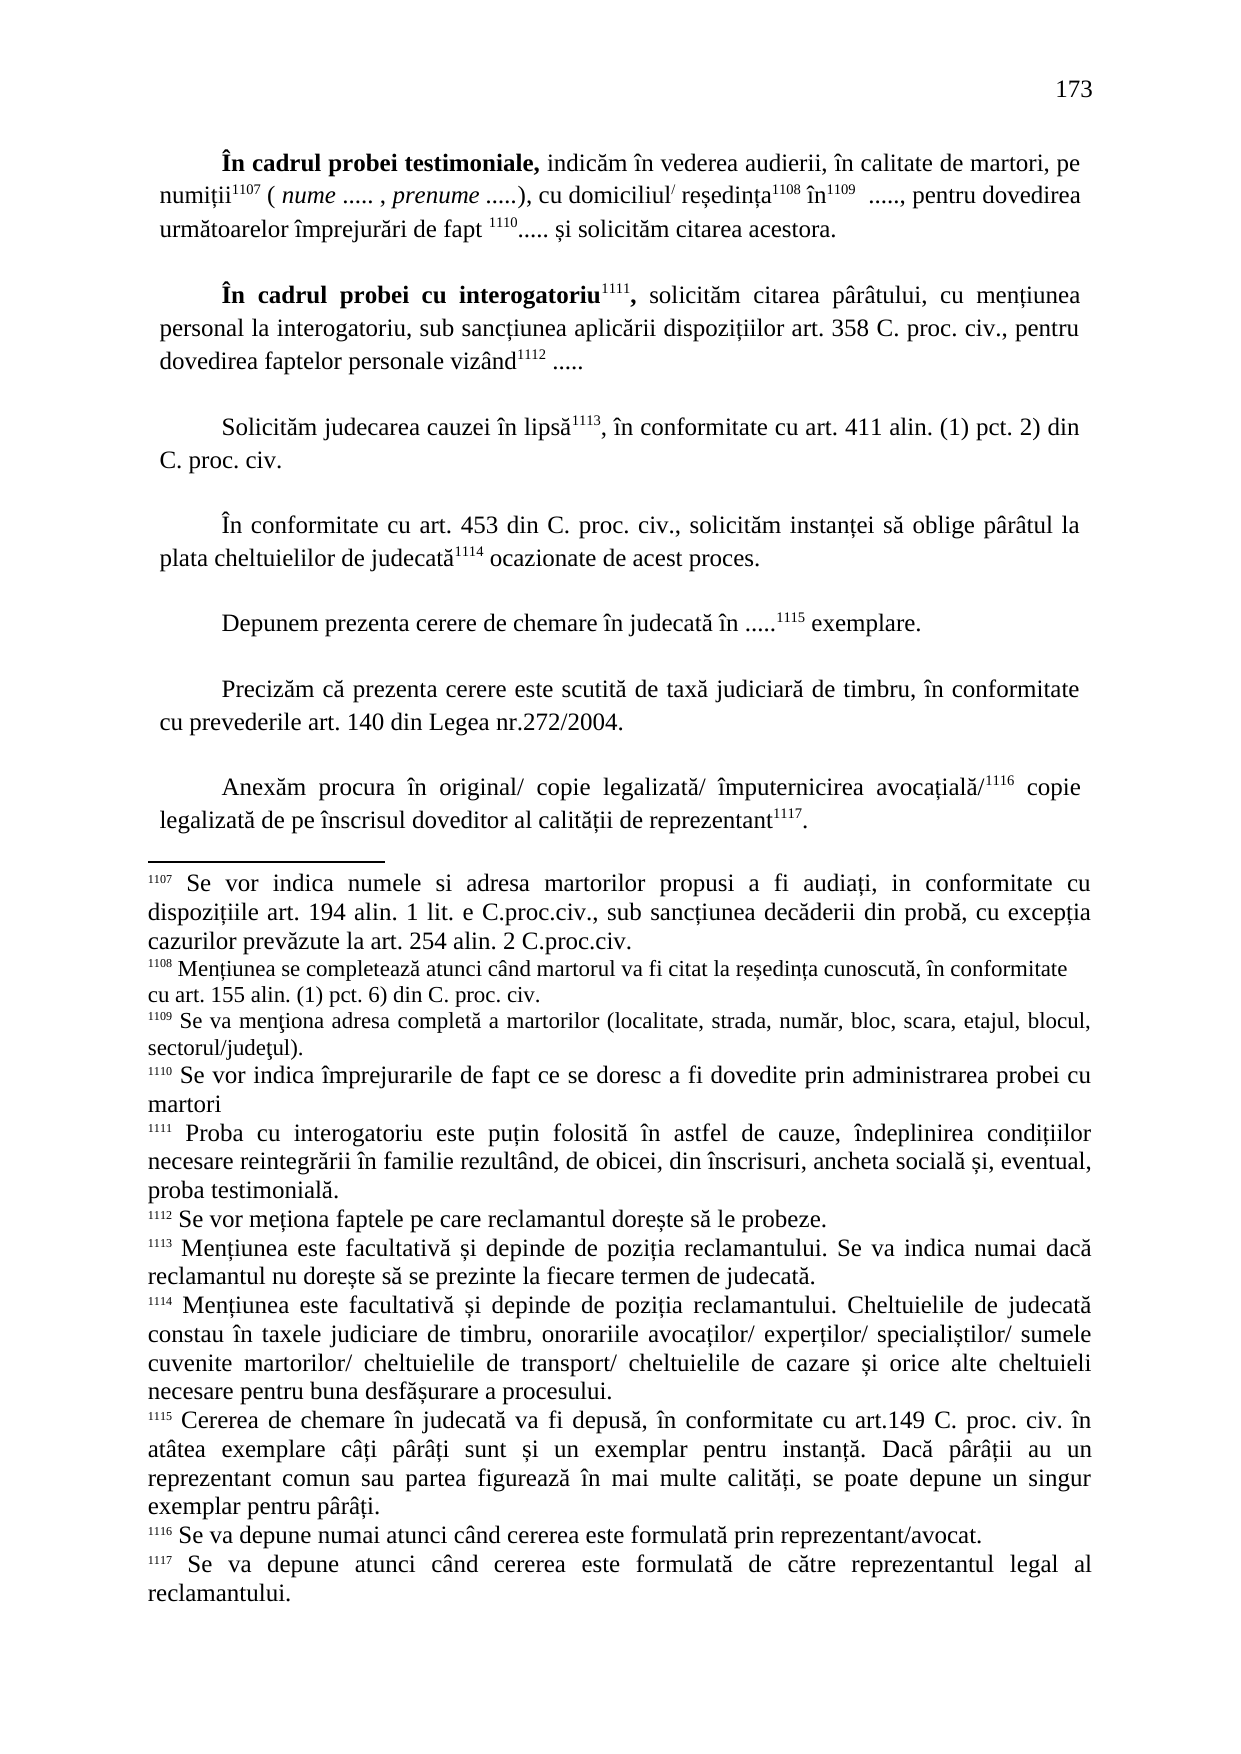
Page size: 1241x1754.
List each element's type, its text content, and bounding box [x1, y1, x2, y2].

text În cadrul probei testimoniale, indicăm în vederea audierii, în calitate de martori, pe numiții ( nume ..... , prenume .....), cu domiciliul/ reședința în ....., pentru dovedirea următoarelor împrejurări de fapt ..... și solicităm citarea acestora. [159, 148, 1081, 242]
text Depunem prezenta cerere de chemare în judecată în ..... exemplare. [159, 608, 1081, 637]
text În cadrul probei cu interogatoriu, solicităm citarea pârâtului, cu mențiunea personal la interogatoriu, sub sancțiunea aplicării dispozițiilor art. 358 C. proc. civ., pentru dovedirea faptelor personale vizând ..... [159, 280, 1081, 374]
text Precizăm că prezenta cerere este scutită de taxă judiciară de timbru, în conformitate cu prevederile art. 140 din Legea nr.272/2004. [159, 674, 1081, 736]
text În conformitate cu art. 453 din C. proc. civ., solicităm instanței să oblige pârâtul la plata cheltuielilor de judecată ocazionate de acest proces. [159, 510, 1081, 572]
text Anexăm procura în original/ copie legalizată/ împuternicirea avocațială/ copie legalizată de pe înscrisul doveditor al calității de reprezentant. [159, 772, 1081, 834]
text Solicităm judecarea cauzei în lipsă, în conformitate cu art. 411 alin. (1) pct. 2) din C. proc. civ. [159, 412, 1081, 473]
